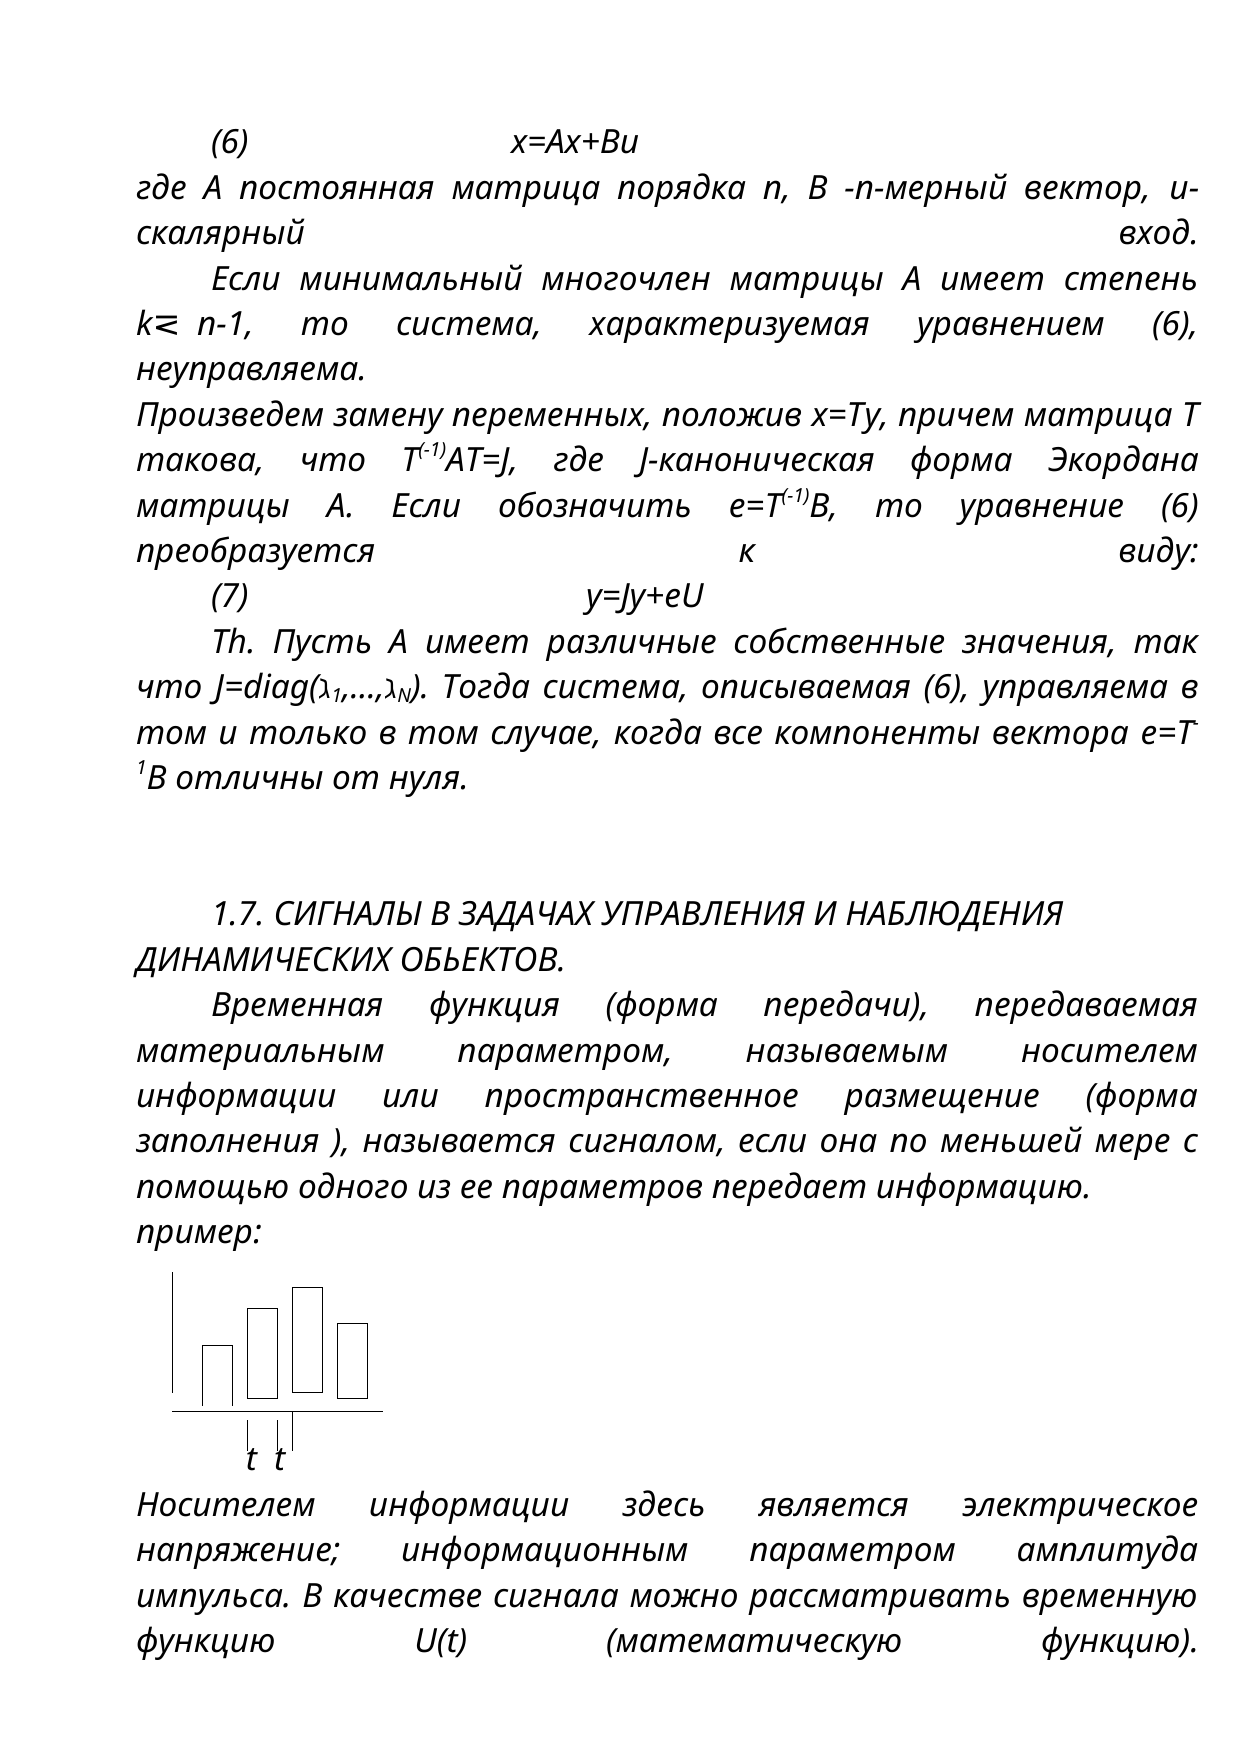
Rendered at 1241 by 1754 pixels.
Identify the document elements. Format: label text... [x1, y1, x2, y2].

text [136, 1481, 1199, 1662]
text Временная функция (форма передачи), передаваемая материальным параметром, называемым носителем информации или пространственное размещение (форма заполнения ), называется сигналом, если она по меньшей мере с помощью одного из ее параметров передает информацию. [136, 981, 1199, 1208]
text где А постоянная матрица порядка n, В -n-мерный вектор, u-скалярный вход. Если минимальный многочлен матрицы А имеет степень k⋜n-1, то система, характеризуемая уравнением (6), неуправляема. [136, 163, 1199, 391]
text (6) х=Ах+Вu [160, 118, 1199, 163]
text пример: [136, 1208, 1199, 1253]
text t t [136, 1435, 1199, 1481]
text Произведем замену переменных, положив х=Тy, причем матрица Т такова, что Т(-1)АТ=J, где J-каноническая форма Экордана матрицы А. Если обозначить е=Т(-1)В, то уравнение (6) преобразуется к виду: (7) y=Jy+eU Th. Пусть А имеет различные собственные значения, так что J=diag(ℷ1,...,ℷN). Тогда система, описываемая (6), управляема в том и только в том случае, когда все компоненты вектора e=Т-1В отличны от нуля. [136, 391, 1199, 799]
text 1.7. СИГНАЛЫ В ЗАДАЧАХ УПРАВЛЕНИЯ И НАБЛЮДЕНИЯ ДИНАМИЧЕСКИХ ОБЬЕКТОВ. [136, 890, 1199, 981]
